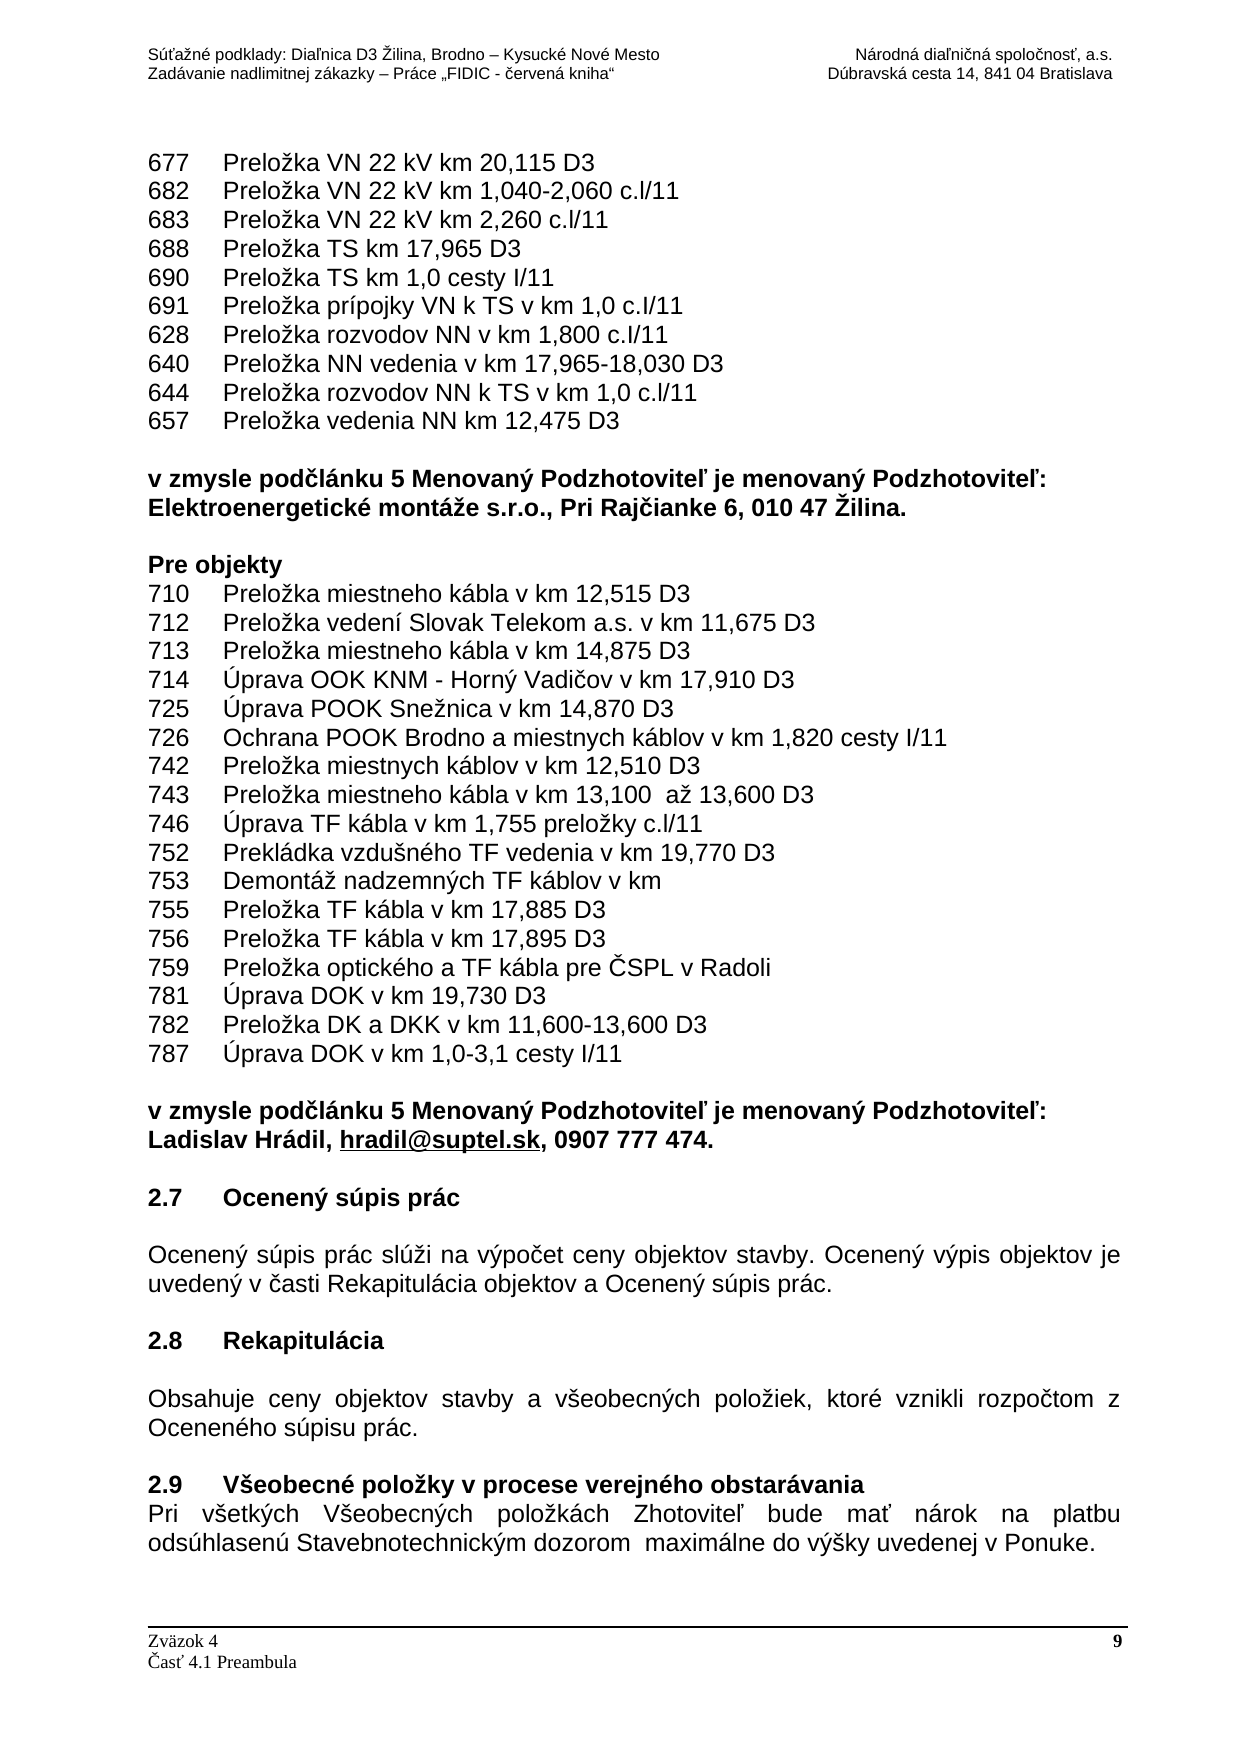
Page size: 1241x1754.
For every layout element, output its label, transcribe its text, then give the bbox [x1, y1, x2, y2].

text 753 Demontáž nadzemných TF káblov v km [148, 866, 1122, 895]
text 787 Úprava DOK v km 1,0-3,1 cesty I/11 [148, 1039, 1122, 1068]
text 690 Preložka TS km 1,0 cesty I/11 [148, 263, 1122, 291]
text Ocenený súpis prác slúži na výpočet ceny objektov stavby. Ocenený výpis objektov je uvedený v časti Rekapitulácia objektov a Ocenený súpis prác. [148, 1240, 1122, 1298]
subtitle 2.7 Ocenený súpis prác [148, 1183, 1122, 1211]
text Obsahuje ceny objektov stavby a všeobecných položiek, ktoré vznikli rozpočtom z Oceneného súpisu prác. [148, 1384, 1122, 1441]
text 714 Úprava OOK KNM - Horný Vadičov v km 17,910 D3 [148, 665, 1122, 694]
text 742 Preložka miestnych káblov v km 12,510 D3 [148, 751, 1122, 780]
text Pri všetkých Všeobecných položkách Zhotoviteľ bude mať nárok na platbu odsúhlasenú Stavebnotechnickým dozorom maximálne do výšky uvedenej v Ponuke. [148, 1499, 1122, 1557]
text 746 Úprava TF kábla v km 1,755 preložky c.l/11 [148, 809, 1122, 838]
text Pre objekty [148, 550, 1122, 579]
text 726 Ochrana POOK Brodno a miestnych káblov v km 1,820 cesty I/11 [148, 723, 1122, 751]
text 713 Preložka miestneho kábla v km 14,875 D3 [148, 636, 1122, 665]
text 628 Preložka rozvodov NN v km 1,800 c.I/11 [148, 320, 1122, 349]
text 657 Preložka vedenia NN km 12,475 D3 [148, 406, 1122, 435]
text 759 Preložka optického a TF kábla pre ČSPL v Radoli [148, 953, 1122, 981]
text v zmysle podčlánku 5 Menovaný Podzhotoviteľ je menovaný Podzhotoviteľ: [148, 1096, 1122, 1125]
text 640 Preložka NN vedenia v km 17,965-18,030 D3 [148, 349, 1122, 378]
subtitle 2.9 Všeobecné položky v procese verejného obstarávania [148, 1470, 1122, 1499]
text 691 Preložka prípojky VN k TS v km 1,0 c.I/11 [148, 291, 1122, 320]
text Ladislav Hrádil, hradil@suptel.sk, 0907 777 474. [148, 1125, 1122, 1154]
text 756 Preložka TF kábla v km 17,895 D3 [148, 924, 1122, 953]
text 677 Preložka VN 22 kV km 20,115 D3 [148, 148, 1122, 176]
text 683 Preložka VN 22 kV km 2,260 c.l/11 [148, 205, 1122, 234]
subtitle 2.8 Rekapitulácia [148, 1326, 1122, 1355]
text 782 Preložka DK a DKK v km 11,600-13,600 D3 [148, 1010, 1122, 1039]
text v zmysle podčlánku 5 Menovaný Podzhotoviteľ je menovaný Podzhotoviteľ: [148, 464, 1122, 493]
text 752 Prekládka vzdušného TF vedenia v km 19,770 D3 [148, 838, 1122, 866]
text 781 Úprava DOK v km 19,730 D3 [148, 981, 1122, 1010]
text 710 Preložka miestneho kábla v km 12,515 D3 [148, 579, 1122, 608]
text 755 Preložka TF kábla v km 17,885 D3 [148, 895, 1122, 924]
text 725 Úprava POOK Snežnica v km 14,870 D3 [148, 694, 1122, 723]
text 712 Preložka vedení Slovak Telekom a.s. v km 11,675 D3 [148, 608, 1122, 636]
text 688 Preložka TS km 17,965 D3 [148, 234, 1122, 263]
text 682 Preložka VN 22 kV km 1,040-2,060 c.l/11 [148, 176, 1122, 205]
text 743 Preložka miestneho kábla v km 13,100 až 13,600 D3 [148, 780, 1122, 809]
text 644 Preložka rozvodov NN k TS v km 1,0 c.l/11 [148, 378, 1122, 406]
text Elektroenergetické montáže s.r.o., Pri Rajčianke 6, 010 47 Žilina. [148, 493, 1122, 521]
